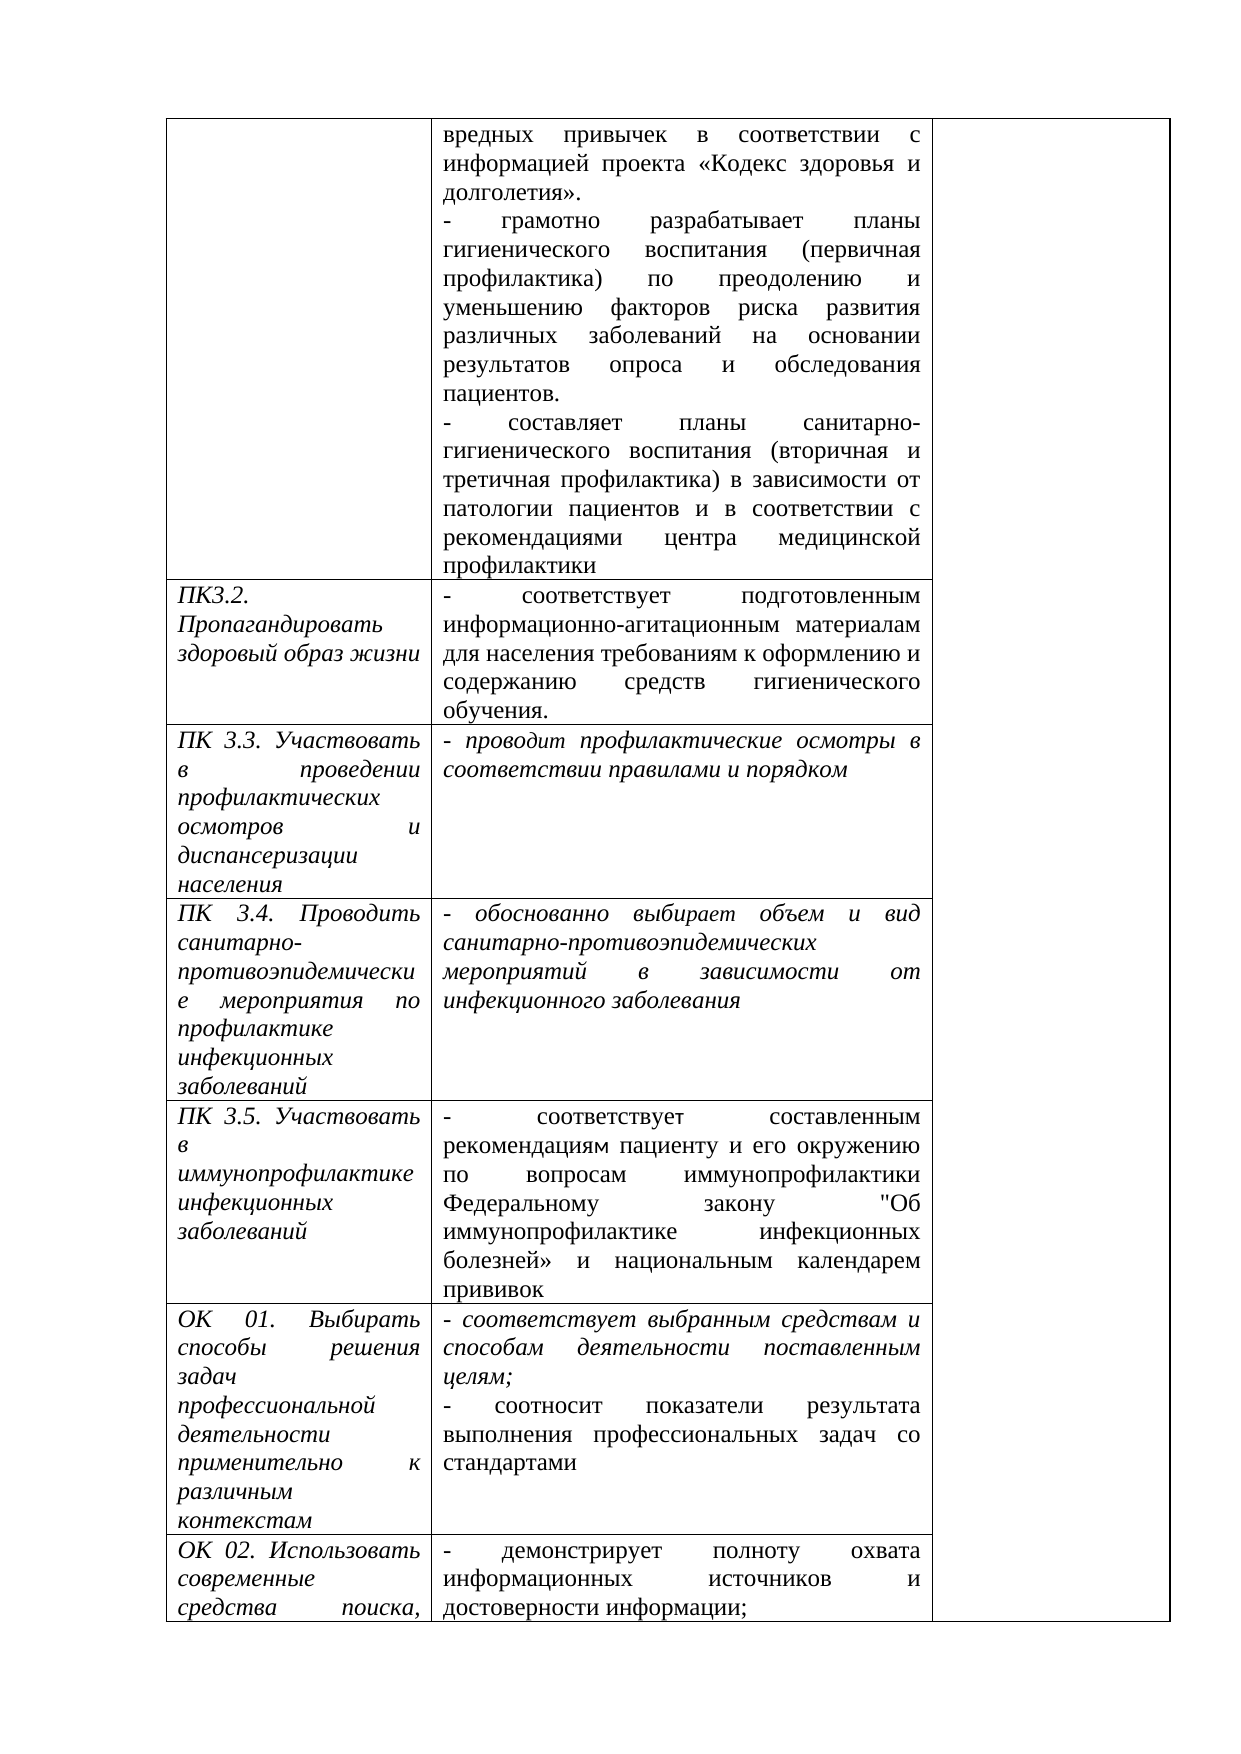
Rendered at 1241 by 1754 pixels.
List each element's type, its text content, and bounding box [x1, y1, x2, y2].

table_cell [167, 119, 431, 579]
table_cell - соответствует подготовленным информационно-агитационным материалам для населения требованиям к оформлению и содержанию средств гигиенического обучения. [432, 580, 932, 724]
table_cell ПК 3.3. Участвовать в проведении профилактических осмотров и диспансеризации населения [167, 725, 431, 897]
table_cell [933, 119, 1169, 1621]
table_cell ПК 3.4. Проводить санитарно-противоэпидемические мероприятия по профилактике инфекционных заболеваний [167, 899, 431, 1100]
table_cell - соответствует выбранным средствам и способам деятельности поставленным целям; - соотносит показатели результата выполнения профессиональных задач со стандартами [432, 1304, 932, 1534]
table_cell - обоснованно выбирает объем и вид санитарно-противоэпидемических мероприятий в зависимости от инфекционного заболевания [432, 899, 932, 1100]
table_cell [432, 1535, 932, 1621]
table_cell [167, 1535, 431, 1621]
table_cell - соответствует составленным рекомендациям пациенту и его окружению по вопросам иммунопрофилактики Федеральному закону "Об иммунопрофилактике инфекционных болезней» и национальным календарем прививок [432, 1101, 932, 1303]
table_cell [432, 119, 932, 579]
table_cell - проводит профилактические осмотры в соответствии правилами и порядком [432, 725, 932, 897]
table_cell ПК 3.5. Участвовать в иммунопрофилактике инфекционных заболеваний [167, 1101, 431, 1303]
table_cell ОК 01. Выбирать способы решения задач профессиональной деятельности применительно к различным контекстам [167, 1304, 431, 1534]
table_cell ПК3.2. Пропагандировать здоровый образ жизни [167, 580, 431, 724]
